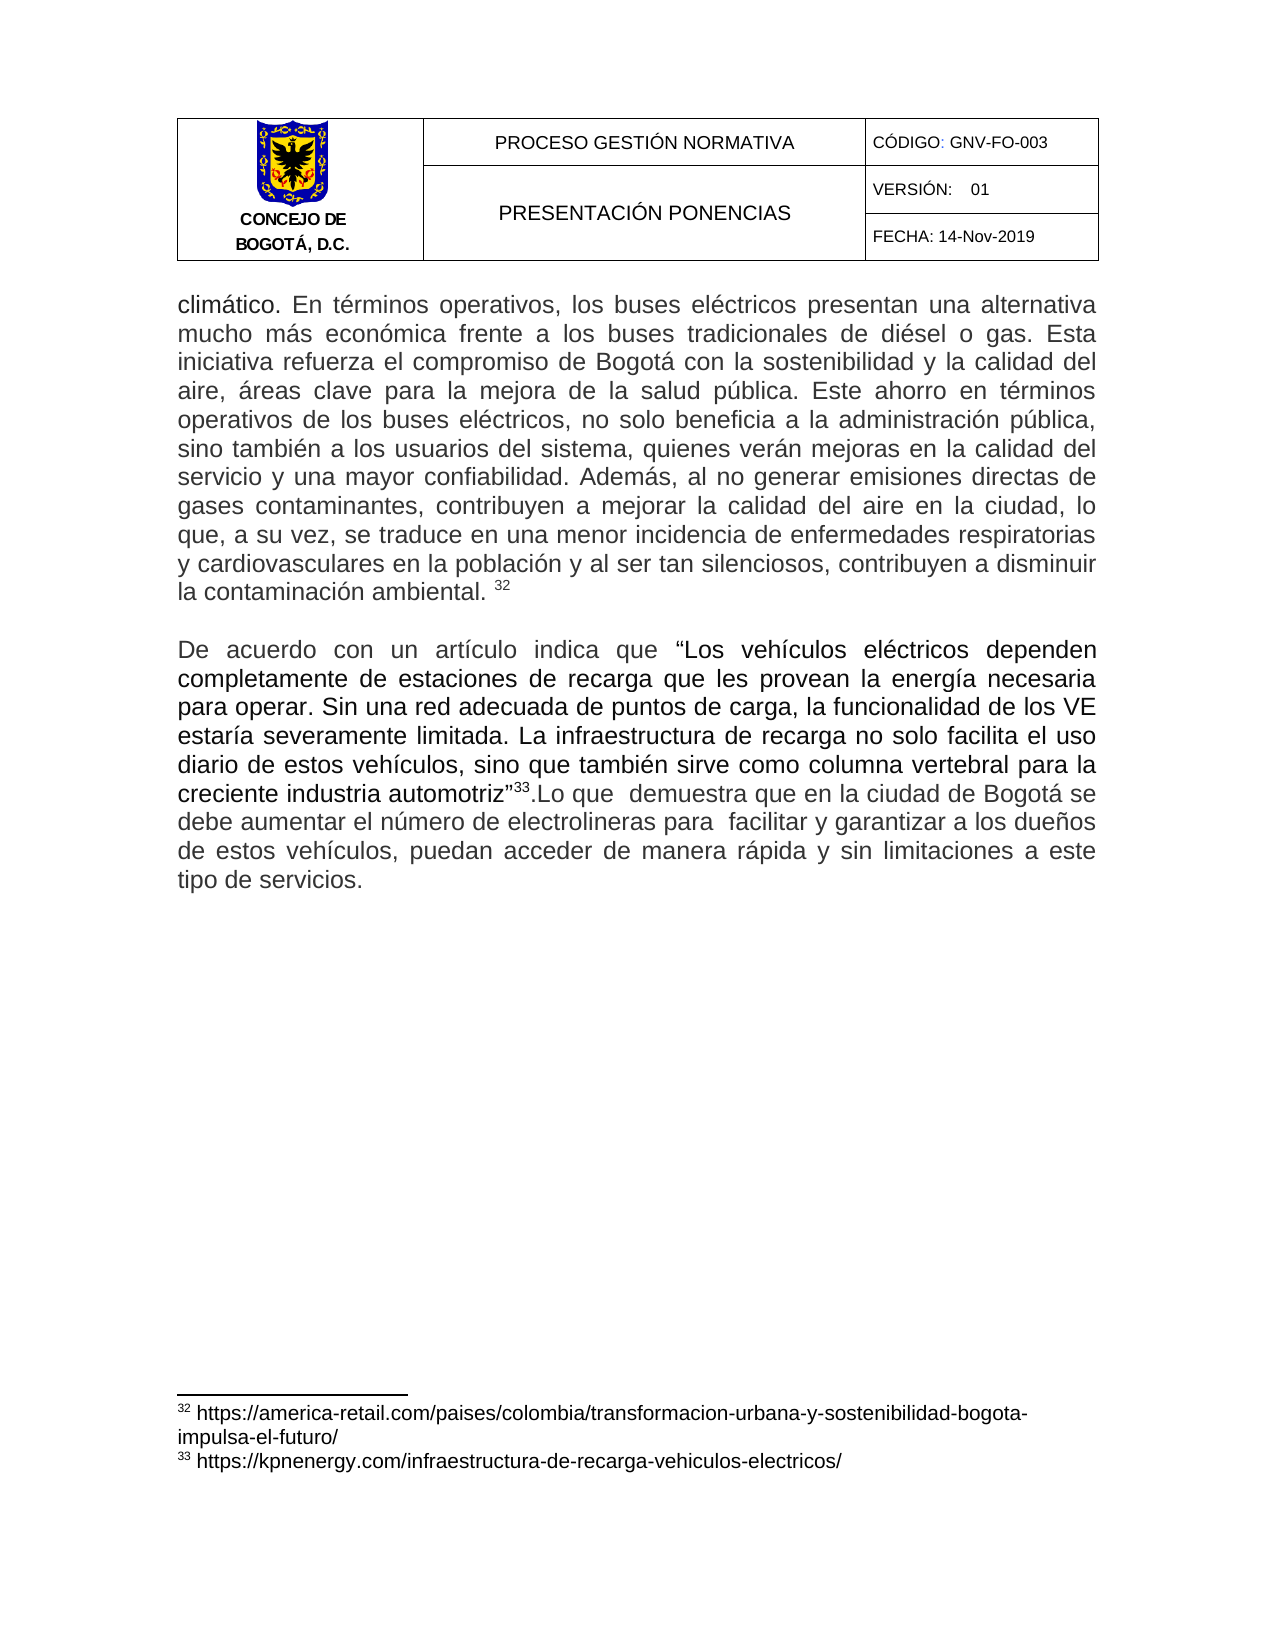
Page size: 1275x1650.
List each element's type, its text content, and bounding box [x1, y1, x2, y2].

text De acuerdo con un artículo indica que “Los vehículos eléctricos dependen completamente de estaciones de recarga que les provean la energía necesaria para operar. Sin una red adecuada de puntos de carga, la funcionalidad de los VE estaría severamente limitada. La infraestructura de recarga no solo facilita el uso diario de estos vehículos, sino que también sirve como columna vertebral para la creciente industria automotriz”.Lo que demuestra que en la ciudad de Bogotá se debe aumentar el número de electrolineras para facilitar y garantizar a los dueños de estos vehículos, puedan acceder de manera rápida y sin limitaciones a este tipo de servicios. [177, 778, 1098, 893]
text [177, 290, 1098, 606]
